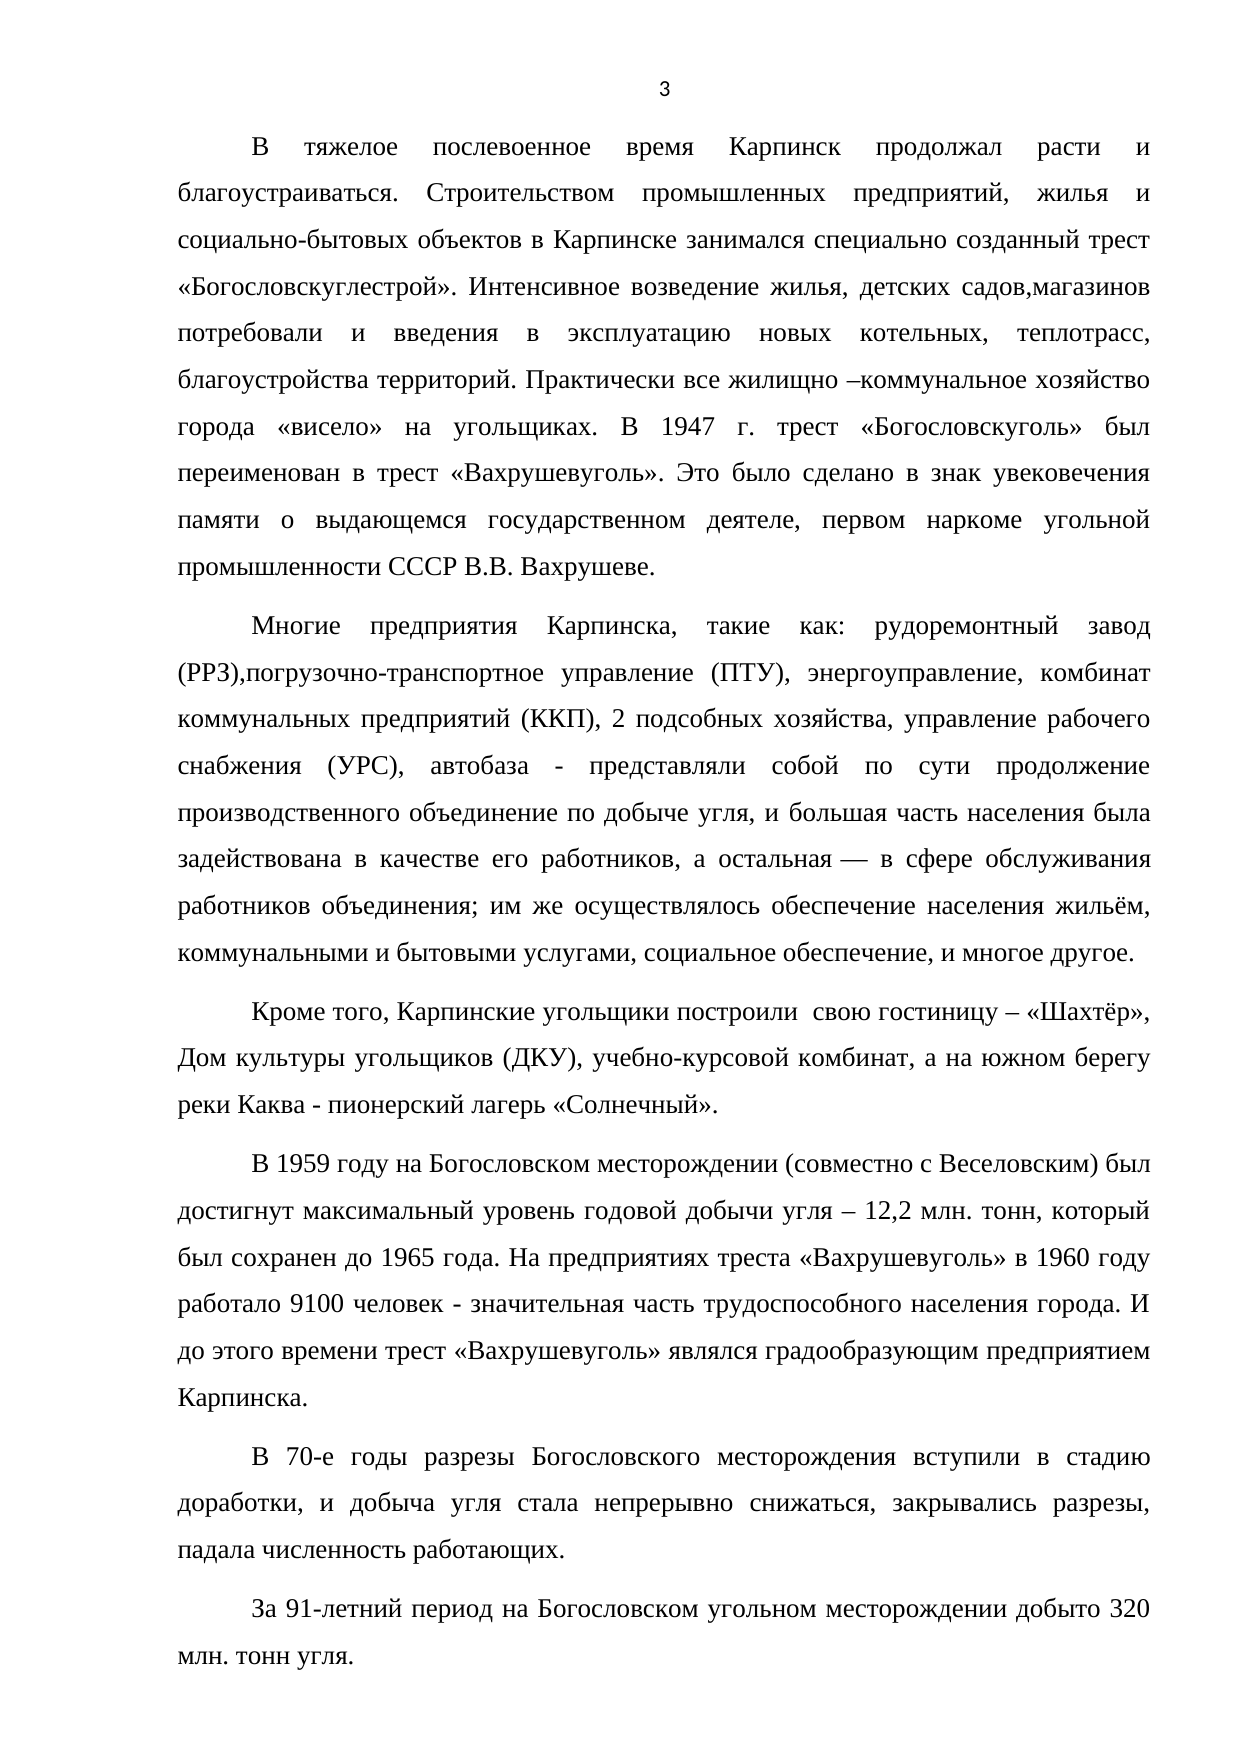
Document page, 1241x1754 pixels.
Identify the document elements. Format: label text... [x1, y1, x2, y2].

text За 91-летний период на Богословском угольном месторождении добыто 320 млн. тонн угля. [177, 1592, 1152, 1670]
text В тяжелое послевоенное время Карпинск продолжал расти и благоустраиваться. Строительством промышленных предприятий, жилья и социально-бытовых объектов в Карпинске занимался специально созданный трест «Богословскуглестрой». Интенсивное возведение жилья, детских садов,магазинов потребовали и введения в эксплуатацию новых котельных, теплотрасс, благоустройства территорий. Практически все жилищно –коммунальное хозяйство города «висело» на угольщиках. В 1947 г. трест «Богословскуголь» был переименован в трест «Вахрушевуголь». Это было сделано в знак увековечения памяти о выдающемся государственном деятеле, первом наркоме угольной промышленности СССР В.В. Вахрушеве. [177, 130, 1152, 581]
text В 70-е годы разрезы Богословского месторождения вступили в стадию доработки, и добыча угля стала непрерывно снижаться, закрывались разрезы, падала численность работающих. [177, 1440, 1152, 1564]
text Кроме того, Карпинские угольщики построили свою гостиницу – «Шахтёр», Дом культуры угольщиков (ДКУ), учебно-курсовой комбинат, а на южном берегу реки Каква - пионерский лагерь «Солнечный». [177, 995, 1152, 1119]
text Многие предприятия Карпинска, такие как: рудоремонтный завод (РРЗ),погрузочно-транспортное управление (ПТУ), энергоуправление, комбинат коммунальных предприятий (ККП), 2 подсобных хозяйства, управление рабочего снабжения (УРС), автобаза - представляли собой по сути продолжение производственного объединение по добыче угля, и большая часть населения была задействована в качестве его работников, а остальная — в сфере обслуживания работников объединения; им же осуществлялось обеспечение населения жильём, коммунальными и бытовыми услугами, социальное обеспечение, и многое другое. [177, 609, 1152, 967]
text В 1959 году на Богословском месторождении (совместно с Веселовским) был достигнут максимальный уровень годовой добычи угля – 12,2 млн. тонн, который был сохранен до 1965 года. На предприятиях треста «Вахрушевуголь» в 1960 году работало 9100 человек - значительная часть трудоспособного населения города. И до этого времени трест «Вахрушевуголь» являлся градообразующим предприятием Карпинска. [177, 1147, 1152, 1412]
